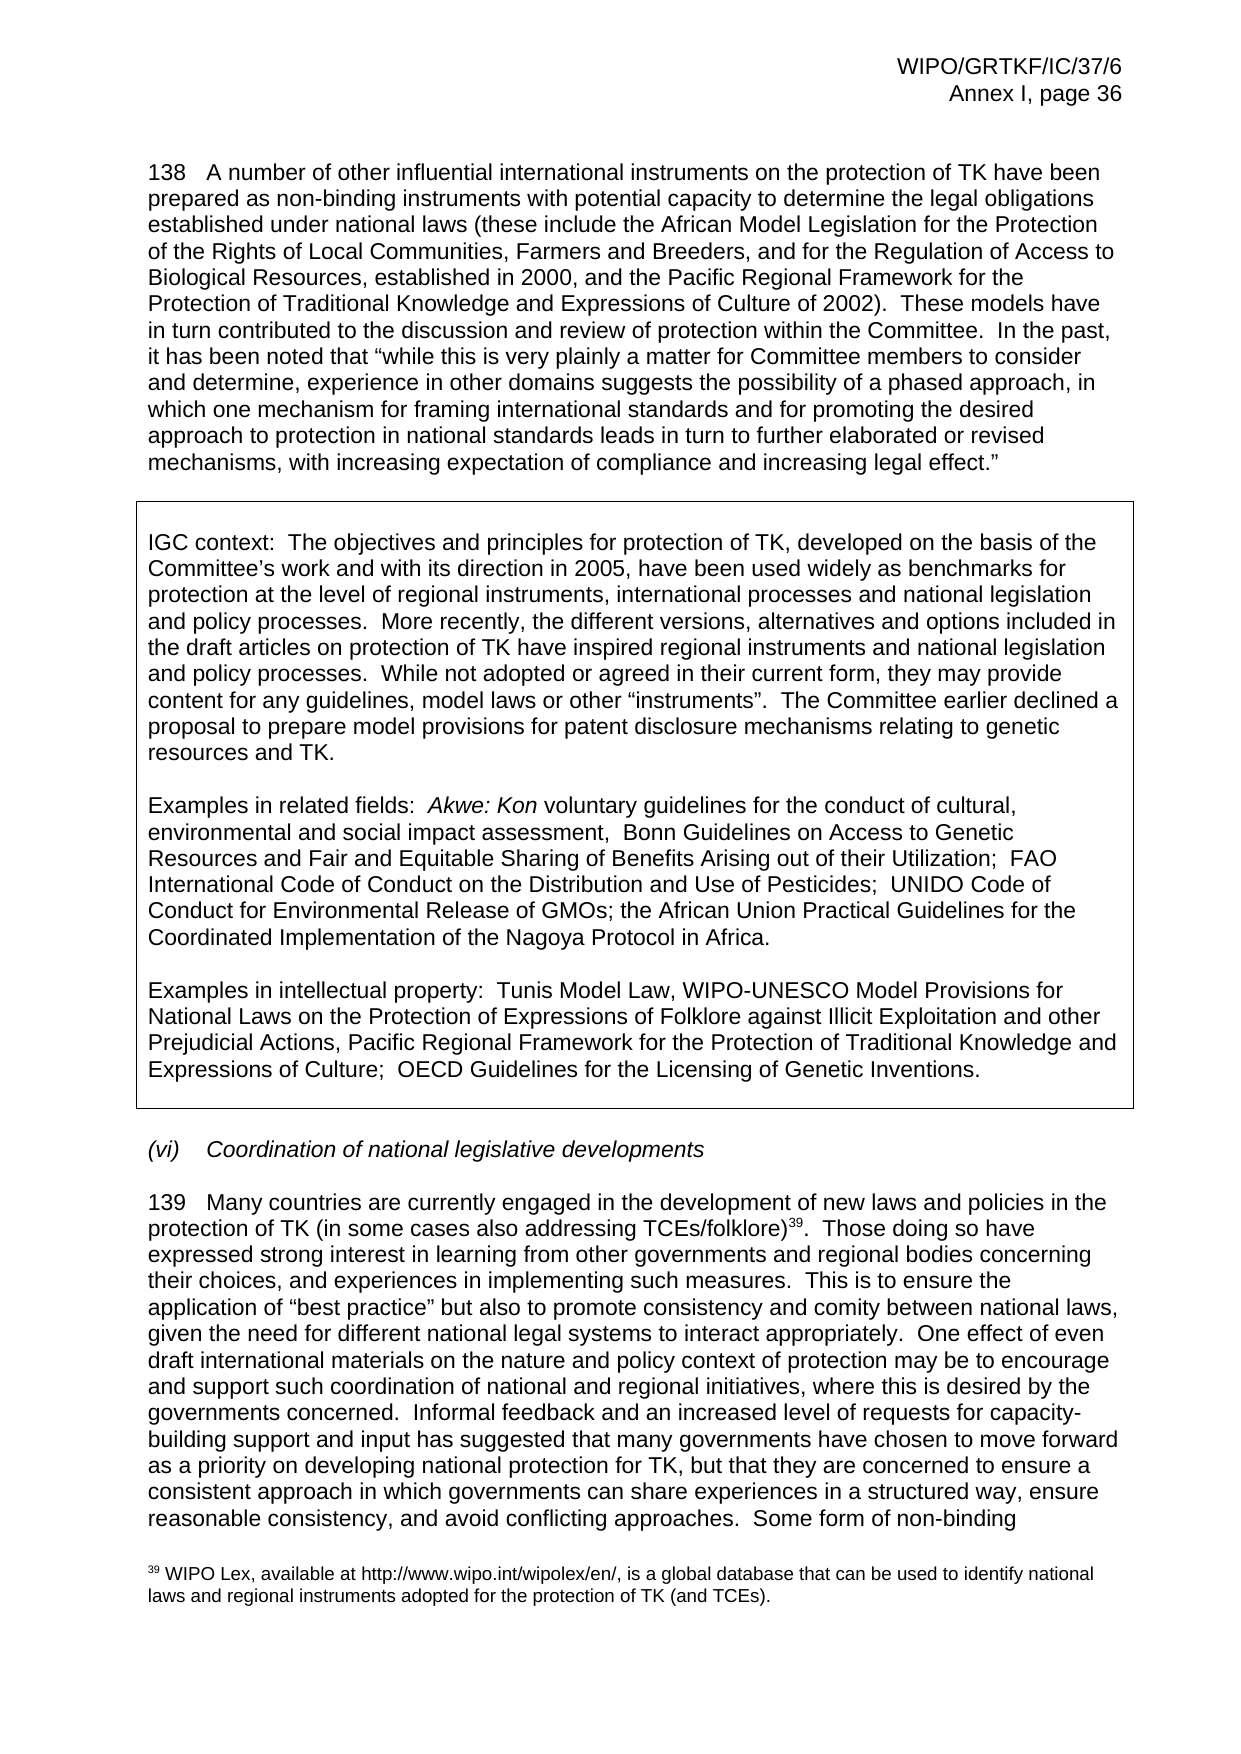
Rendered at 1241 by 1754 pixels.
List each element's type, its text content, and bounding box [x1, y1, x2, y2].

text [148, 1188, 1122, 1531]
table_header IGC context: The objectives and principles for protection of TK, developed on the basis of the Committee’s work and with its direction in 2005, have been used widely as benchmarks for protection at the level of regional instruments, international processes and national legislation and policy processes. More recently, the different versions, alternatives and options included in the draft articles on protection of TK have inspired regional instruments and national legislation and policy processes. While not adopted or agreed in their current form, they may provide content for any guidelines, model laws or other “instruments”. The Committee earlier declined a proposal to prepare model provisions for patent disclosure mechanisms relating to genetic resources and TK. Examples in related fields: Akwe: Kon voluntary guidelines for the conduct of cultural, environmental and social impact assessment, Bonn Guidelines on Access to Genetic Resources and Fair and Equitable Sharing of Benefits Arising out of their Utilization; FAO International Code of Conduct on the Distribution and Use of Pesticides; UNIDO Code of Conduct for Environmental Release of GMOs; the African Union Practical Guidelines for the Coordinated Implementation of the Nagoya Protocol in Africa. Examples in intellectual property: Tunis Model Law, WIPO-UNESCO Model Provisions for National Laws on the Protection of Expressions of Folklore against Illicit Exploitation and other Prejudicial Actions, Pacific Regional Framework for the Protection of Traditional Knowledge and Expressions of Culture; OECD Guidelines for the Licensing of Genetic Inventions. [137, 502, 1133, 1108]
text A number of other influential international instruments on the protection of TK have been prepared as non-binding instruments with potential capacity to determine the legal obligations established under national laws (these include the African Model Legislation for the Protection of the Rights of Local Communities, Farmers and Breeders, and for the Regulation of Access to Biological Resources, established in 2000, and the Pacific Regional Framework for the Protection of Traditional Knowledge and Expressions of Culture of 2002). These models have in turn contributed to the discussion and review of protection within the Committee. In the past, it has been noted that “while this is very plainly a matter for Committee members to consider and determine, experience in other domains suggests the possibility of a phased approach, in which one mechanism for framing international standards and for promoting the desired approach to protection in national standards leads in turn to further elaborated or revised mechanisms, with increasing expectation of compliance and increasing legal effect.” [148, 158, 1122, 475]
text (vi) Coordination of national legislative developments [148, 1136, 1122, 1162]
